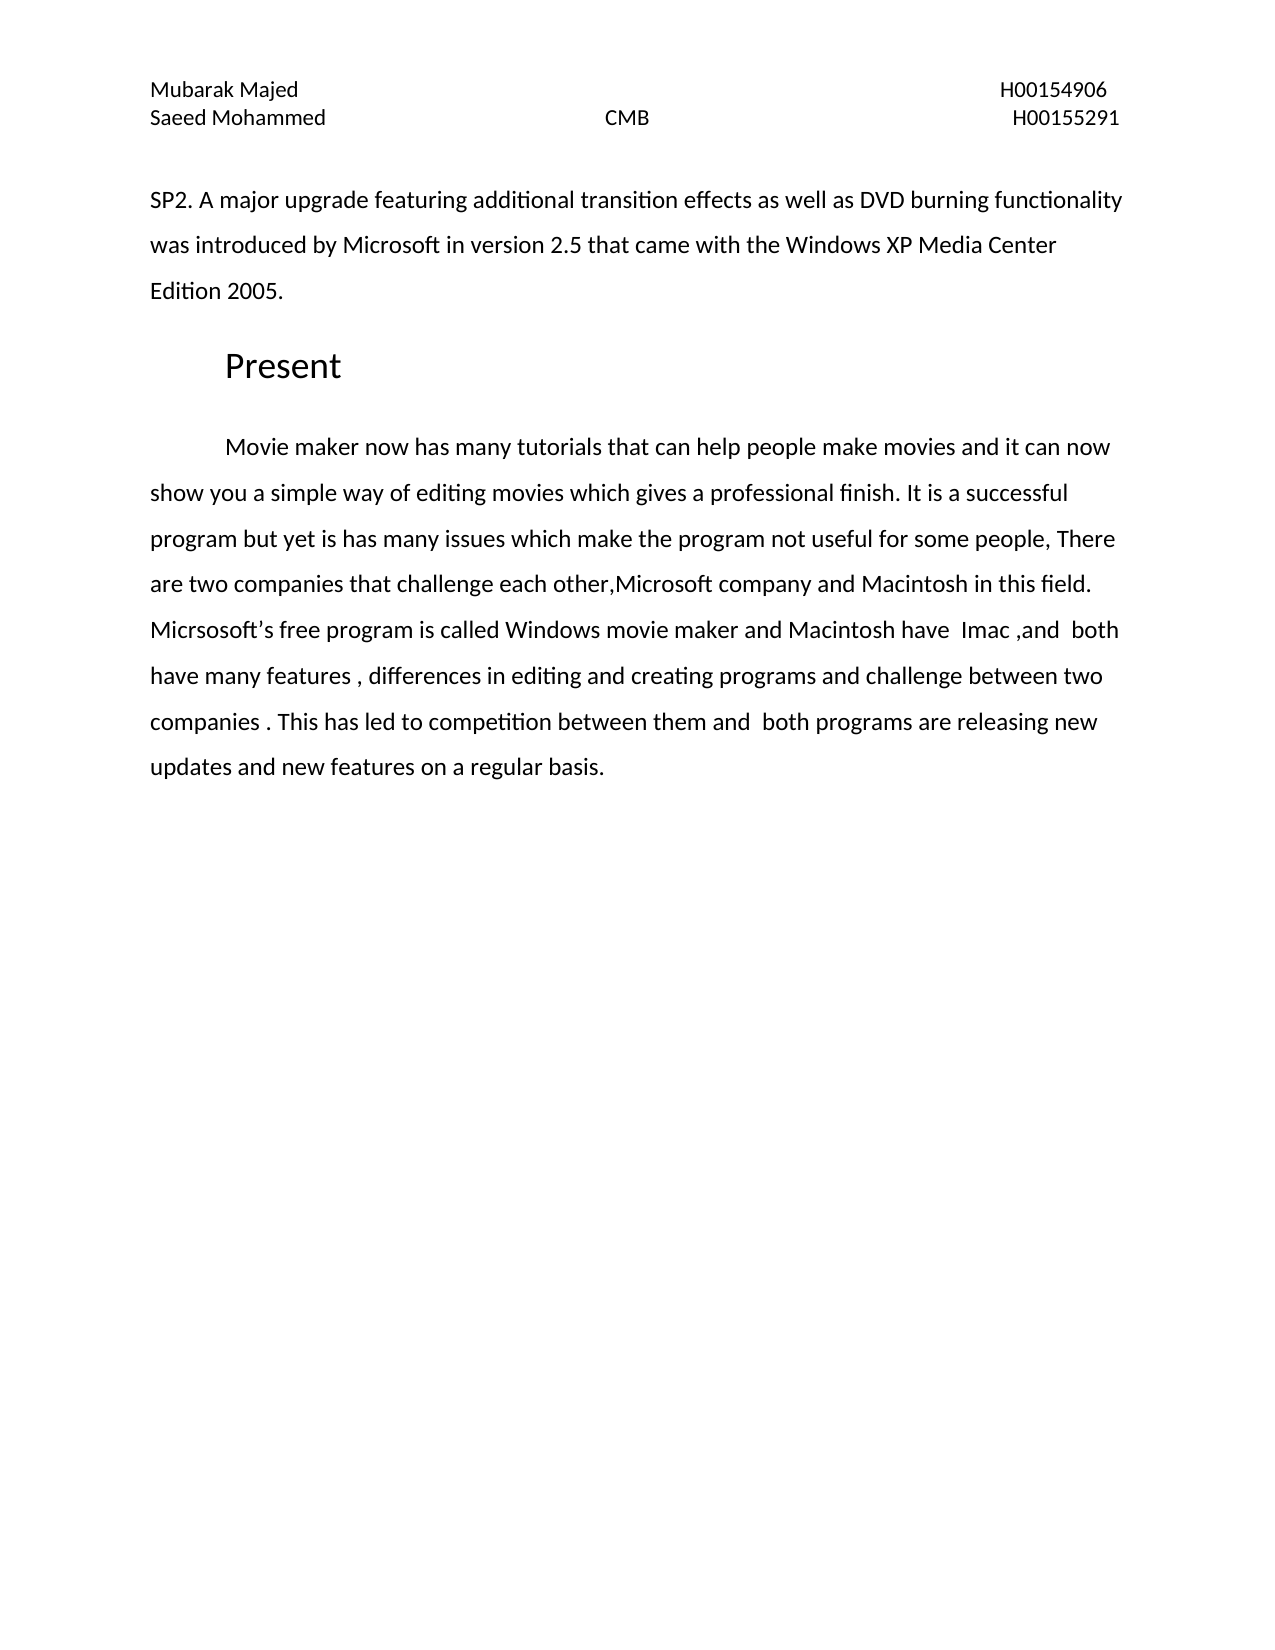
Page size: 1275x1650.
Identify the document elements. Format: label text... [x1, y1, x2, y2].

text Present [150, 342, 1125, 388]
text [150, 184, 1125, 306]
text Movie maker now has many tutorials that can help people make movies and it can now show you a simple way of editing movies which gives a professional finish. It is a successful program but yet is has many issues which make the program not useful for some people, There are two companies that challenge each other,Microsoft company and Macintosh in this field. Micrsosoft’s free program is called Windows movie maker and Macintosh have Imac ,and both have many features , differences in editing and creating programs and challenge between two companies . This has led to competition between them and both programs are releasing new updates and new features on a regular basis. [150, 431, 1125, 782]
